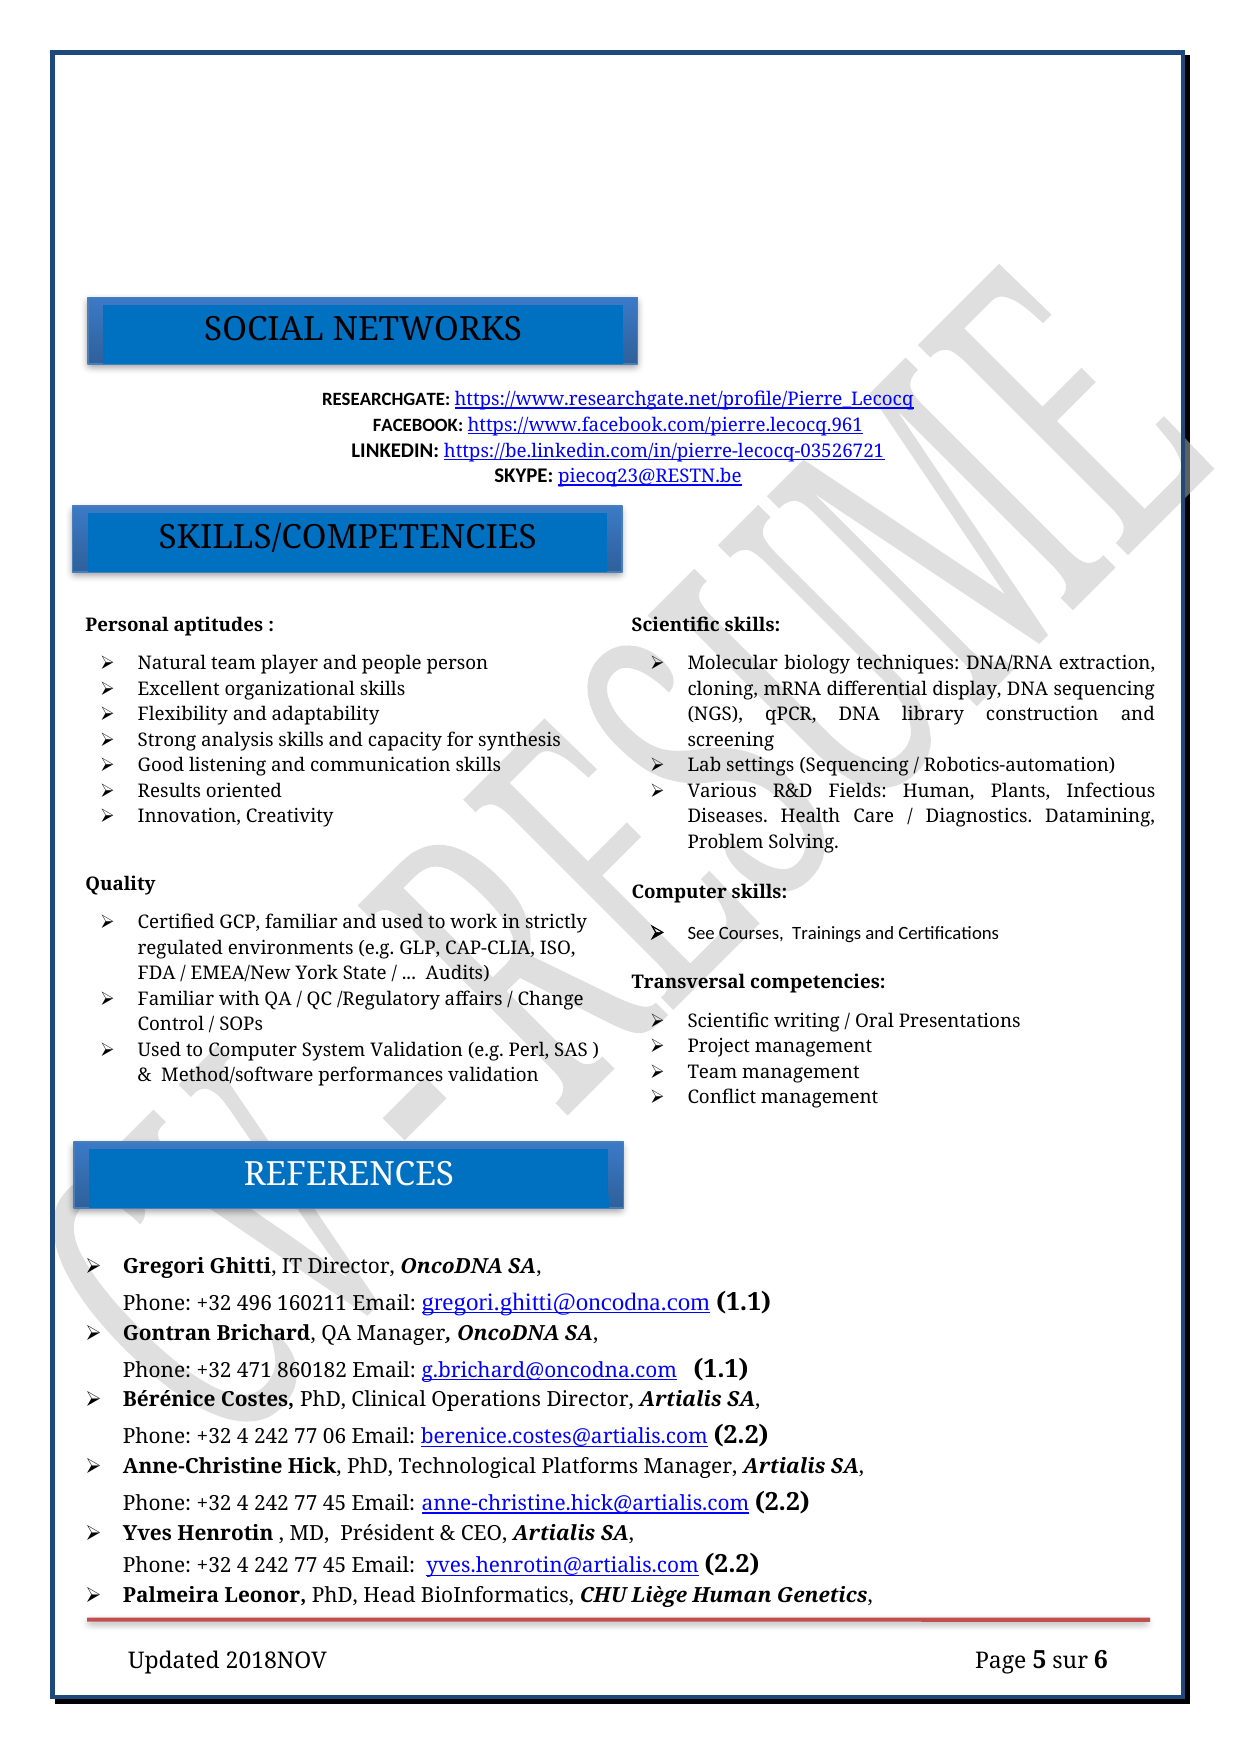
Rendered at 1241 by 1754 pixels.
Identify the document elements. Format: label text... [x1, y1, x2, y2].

table_header Scientific skills: Molecular biology techniques: DNA/RNA extraction, cloning, mRNA differential display, DNA sequencing (NGS), qPCR, DNA library construction and screening Lab settings (Sequencing / Robotics-automation) Various R&D Fields: Human, Plants, Infectious Diseases. Health Care / Diagnostics. Datamining, Problem Solving. Computer skills: See Courses, Trainings and Certifications Transversal competencies: Scientific writing / Oral Presentations Project management Team management Conflict management [620, 595, 1167, 1109]
text RESEARCHGATE: https://www.researchgate.net/profile/Pierre_Lecocq [59, 386, 1176, 411]
text FACEBOOK: https://www.facebook.com/pierre.lecocq.961 [59, 411, 1176, 437]
table_header Personal aptitudes : Natural team player and people person Excellent organizational skills Flexibility and adaptability Strong analysis skills and capacity for synthesis Good listening and communication skills Results oriented Innovation, Creativity Quality Certified GCP, familiar and used to work in strictly regulated environments (e.g. GLP, CAP-CLIA, ISO, FDA / EMEA/New York State / ... Audits) Familiar with QA / QC /Regulatory affairs / Change Control / SOPs Used to Computer System Validation (e.g. Perl, SAS ) & Method/software performances validation [74, 595, 620, 1109]
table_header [74, 1166, 1167, 1609]
text SKYPE: piecoq23@RESTN.be [59, 462, 1176, 488]
text LINKEDIN: https://be.linkedin.com/in/pierre-lecocq-03526721 [59, 437, 1176, 462]
